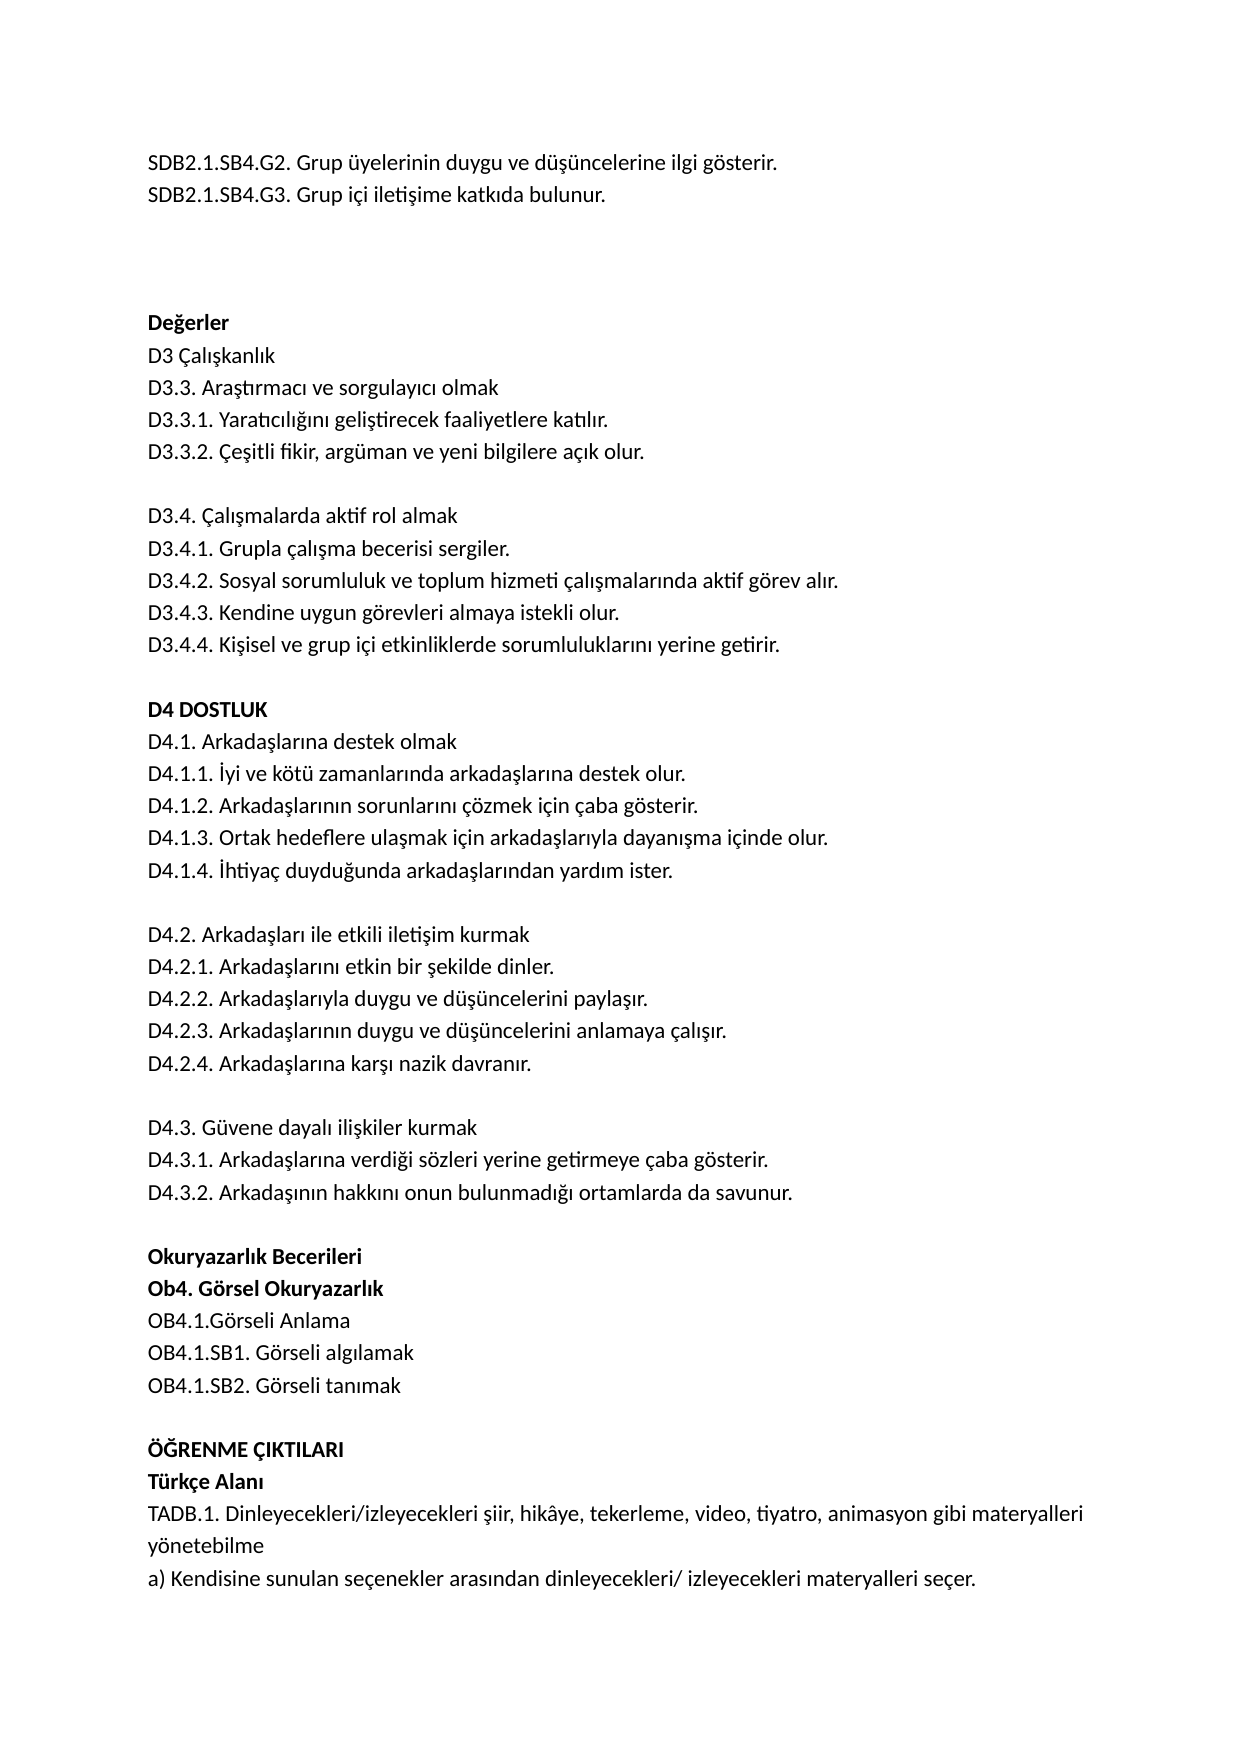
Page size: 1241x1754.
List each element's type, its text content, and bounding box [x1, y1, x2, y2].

text OB4.1.SB1. Görseli algılamak [148, 1338, 1093, 1367]
text D3.4.3. Kendine uygun görevleri almaya istekli olur. [148, 598, 1093, 626]
text D4.3. Güvene dayalı ilişkiler kurmak [148, 1113, 1093, 1141]
text D4.3.2. Arkadaşının hakkını onun bulunmadığı ortamlarda da savunur. [148, 1178, 1093, 1206]
text D3.3.2. Çeşitli fikir, argüman ve yeni bilgilere açık olur. [148, 437, 1093, 465]
text D3.3.1. Yaratıcılığını geliştirecek faaliyetlere katılır. [148, 405, 1093, 433]
text D4.2.3. Arkadaşlarının duygu ve düşüncelerini anlamaya çalışır. [148, 1017, 1093, 1045]
text D4.1.1. İyi ve kötü zamanlarında arkadaşlarına destek olur. [148, 759, 1093, 787]
text D4.3.1. Arkadaşlarına verdiği sözleri yerine getirmeye çaba gösterir. [148, 1145, 1093, 1173]
text D4.1. Arkadaşlarına destek olmak [148, 727, 1093, 755]
text D4.2. Arkadaşları ile etkili iletişim kurmak [148, 920, 1093, 948]
text D3.4. Çalışmalarda aktif rol almak [148, 502, 1093, 530]
text TADB.1. Dinleyecekleri/izleyecekleri şiir, hikâye, tekerleme, video, tiyatro, animasyon gibi materyalleri yönetebilme [148, 1499, 1093, 1560]
text Değerler [148, 308, 1093, 337]
text D4 DOSTLUK [148, 695, 1093, 723]
text D4.2.4. Arkadaşlarına karşı nazik davranır. [148, 1049, 1093, 1077]
text D4.1.4. İhtiyaç duyduğunda arkadaşlarından yardım ister. [148, 856, 1093, 884]
text D3 Çalışkanlık [148, 341, 1093, 369]
text SDB2.1.SB4.G2. Grup üyelerinin duygu ve düşüncelerine ilgi gösterir. [148, 148, 1093, 176]
text D4.1.2. Arkadaşlarının sorunlarını çözmek için çaba gösterir. [148, 791, 1093, 819]
text Okuryazarlık Becerileri [148, 1242, 1093, 1270]
text Türkçe Alanı [148, 1467, 1093, 1495]
text D4.2.2. Arkadaşlarıyla duygu ve düşüncelerini paylaşır. [148, 984, 1093, 1012]
text D3.3. Araştırmacı ve sorgulayıcı olmak [148, 373, 1093, 401]
text D3.4.1. Grupla çalışma becerisi sergiler. [148, 534, 1093, 562]
text D4.1.3. Ortak hedeflere ulaşmak için arkadaşlarıyla dayanışma içinde olur. [148, 823, 1093, 852]
text SDB2.1.SB4.G3. Grup içi iletişime katkıda bulunur. [148, 180, 1093, 208]
text a) Kendisine sunulan seçenekler arasından dinleyecekleri/ izleyecekleri materyalleri seçer. [148, 1564, 1093, 1592]
text OB4.1.Görseli Anlama [148, 1306, 1093, 1334]
text D3.4.4. Kişisel ve grup içi etkinliklerde sorumluluklarını yerine getirir. [148, 630, 1093, 658]
text D3.4.2. Sosyal sorumluluk ve toplum hizmeti çalışmalarında aktif görev alır. [148, 566, 1093, 594]
text OB4.1.SB2. Görseli tanımak [148, 1371, 1093, 1399]
text Ob4. Görsel Okuryazarlık [148, 1274, 1093, 1302]
text ÖĞRENME ÇIKTILARI [148, 1435, 1093, 1463]
text D4.2.1. Arkadaşlarını etkin bir şekilde dinler. [148, 952, 1093, 980]
